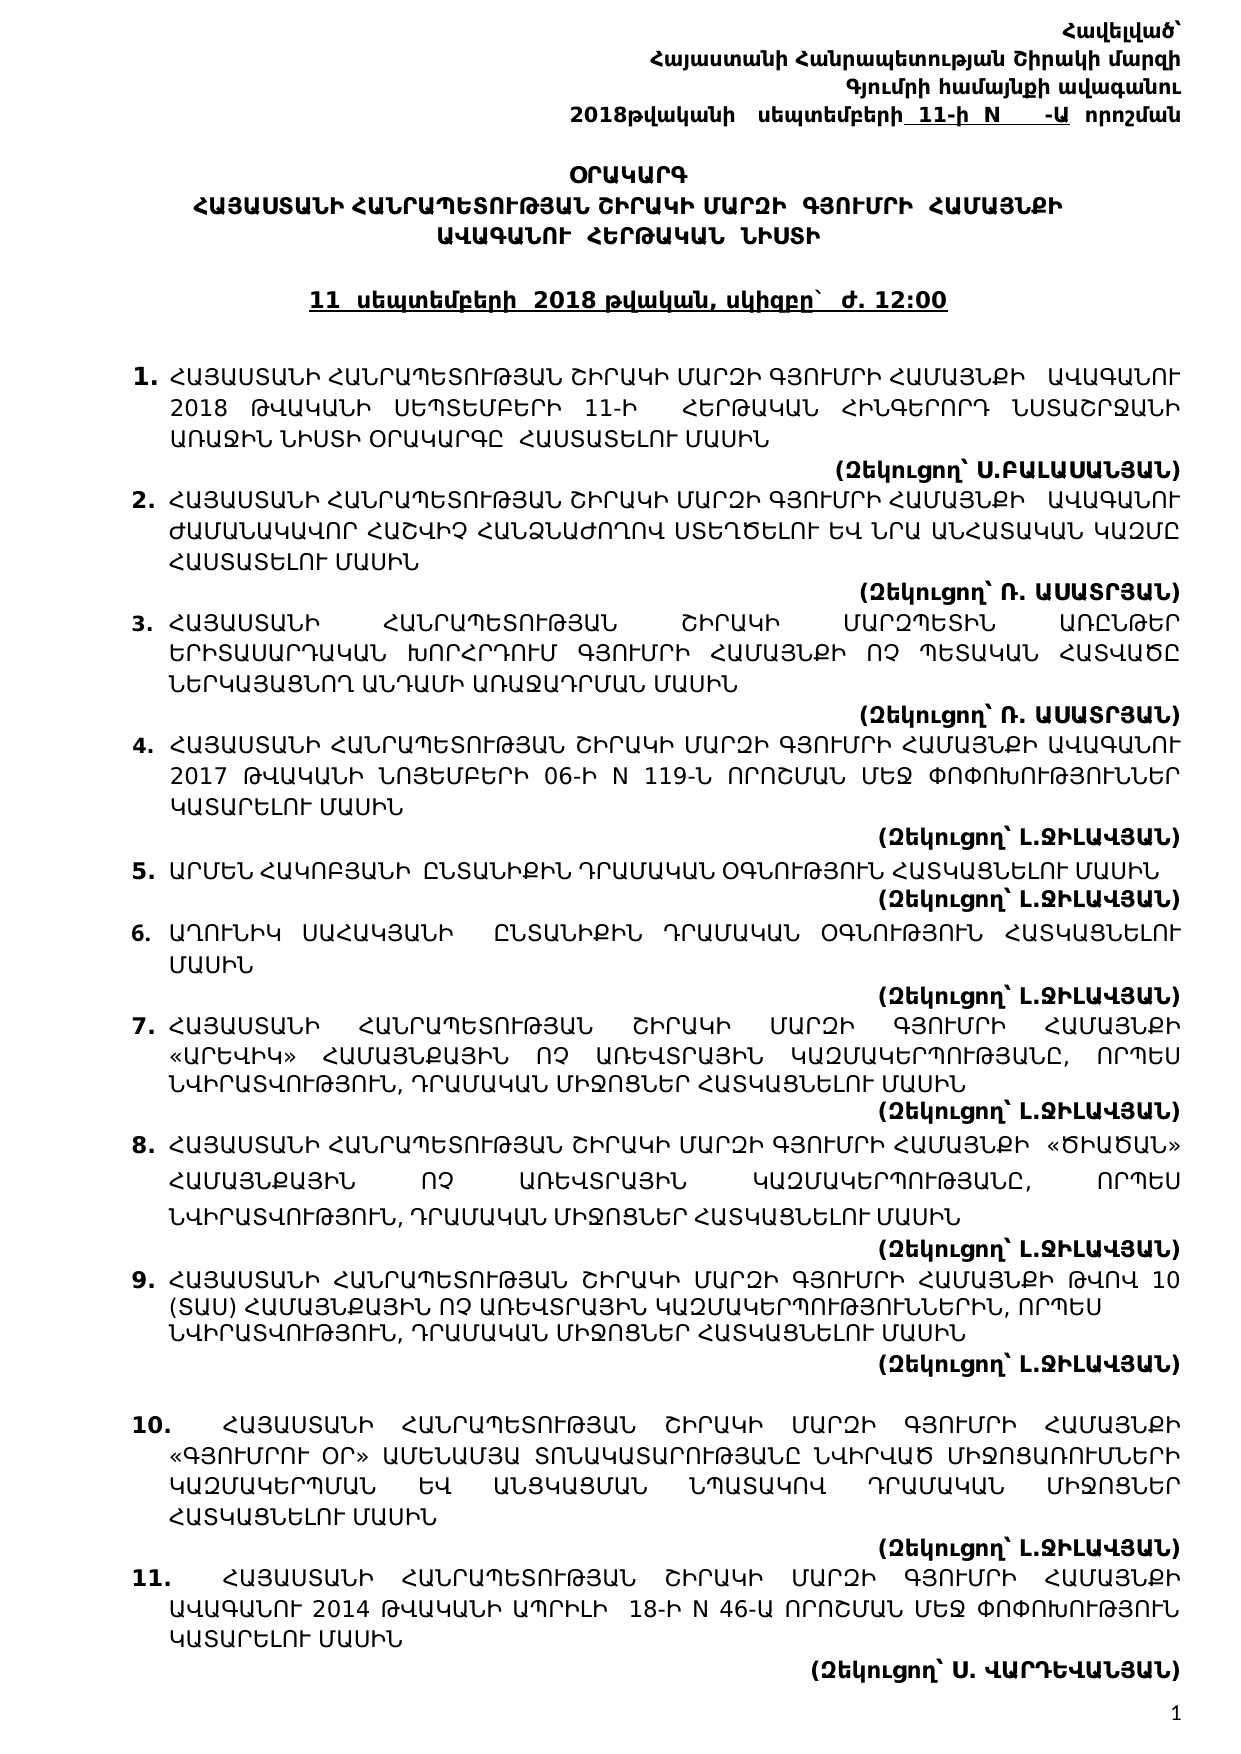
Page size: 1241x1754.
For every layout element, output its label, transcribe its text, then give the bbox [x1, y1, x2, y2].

text ՀԱՅԱՍՏԱՆԻ ՀԱՆՐԱՊԵՏՈՒԹՅԱՆ ՇԻՐԱԿԻ ՄԱՐԶԻ ԳՅՈՒՄՐԻ ՀԱՄԱՅՆՔԻ [75, 193, 1181, 219]
list (Զեկուցող՝ Լ.ՋԻԼԱՎՅԱՆ) [169, 1351, 1181, 1378]
list ՀԱՅԱՍՏԱՆԻ ՀԱՆՐԱՊԵՏՈՒԹՅԱՆ ՇԻՐԱԿԻ ՄԱՐԶԻ ԳՅՈՒՄՐԻ ՀԱՄԱՅՆՔԻ ԹՎՈՎ 10 (ՏԱՍ) ՀԱՄԱՅՆՔԱՅԻՆ ՈՉ ԱՌԵՎՏՐԱՅԻՆ ԿԱԶՄԱԿԵՐՊՈՒԹՅՈՒՆՆԵՐԻՆ, ՈՐՊԵՍ [131, 1267, 1181, 1320]
list (Զեկուցող՝ Լ.ՋԻԼԱՎՅԱՆ) [169, 983, 1181, 1009]
list ՀԱՅԱՍՏԱՆԻ ՀԱՆՐԱՊԵՏՈՒԹՅԱՆ ՇԻՐԱԿԻ ՄԱՐԶԻ ԳՅՈՒՄՐԻ ՀԱՄԱՅՆՔԻ ԱՎԱԳԱՆՈՒ 2018 ԹՎԱԿԱՆԻ ՍԵՊՏԵՄԲԵՐԻ 11-Ի ՀԵՐԹԱԿԱՆ ՀԻՆԳԵՐՈՐԴ ՆՍՏԱՇՐՋԱՆԻ ԱՌԱՋԻՆ ՆԻՍՏԻ ՕՐԱԿԱՐԳԸ ՀԱՍՏԱՏԵԼՈՒ ՄԱՍԻՆ [132, 362, 1181, 453]
list ՀԱՅԱՍՏԱՆԻ ՀԱՆՐԱՊԵՏՈՒԹՅԱՆ ՇԻՐԱԿԻ ՄԱՐԶԻ ԳՅՈՒՄՐԻ ՀԱՄԱՅՆՔԻ «ԳՅՈՒՄՐՈՒ ՕՐ» ԱՄԵՆԱՄՅԱ ՏՈՆԱԿԱՏԱՐՈՒԹՅԱՆԸ ՆՎԻՐՎԱԾ ՄԻՋՈՑԱՌՈՒՄՆԵՐԻ ԿԱԶՄԱԿԵՐՊՄԱՆ ԵՎ ԱՆՑԿԱՑՄԱՆ ՆՊԱՏԱԿՈՎ ԴՐԱՄԱԿԱՆ ՄԻՋՈՑՆԵՐ ՀԱՏԿԱՑՆԵԼՈՒ ՄԱՍԻՆ [131, 1412, 1181, 1531]
text 11 սեպտեմբերի 2018 թվական, սկիզբը` ժ. 12:00 [75, 287, 1181, 314]
list (Զեկուցող՝ Ս.ԲԱԼԱՍԱՆՅԱՆ) [169, 457, 1181, 483]
list (Զեկուցող՝ Ս. ՎԱՐԴԵՎԱՆՅԱՆ) [169, 1657, 1181, 1684]
list (Զեկուցող՝ Ռ. ԱՍԱՏՐՅԱՆ) [169, 702, 1181, 728]
list ԱՂՈՒՆԻԿ ՍԱՀԱԿՅԱՆԻ ԸՆՏԱՆԻՔԻՆ ԴՐԱՄԱԿԱՆ ՕԳՆՈՒԹՅՈՒՆ ՀԱՏԿԱՑՆԵԼՈՒ ՄԱՍԻՆ [131, 917, 1181, 979]
list ՆՎԻՐԱՏՎՈՒԹՅՈՒՆ, ԴՐԱՄԱԿԱՆ ՄԻՋՈՑՆԵՐ ՀԱՏԿԱՑՆԵԼՈՒ ՄԱՍԻՆ [169, 1320, 1181, 1347]
list ՀԱՅԱՍՏԱՆԻ ՀԱՆՐԱՊԵՏՈՒԹՅԱՆ ՇԻՐԱԿԻ ՄԱՐԶԻ ԳՅՈՒՄՐԻ ՀԱՄԱՅՆՔԻ «ԾԻԱԾԱՆ» ՀԱՄԱՅՆՔԱՅԻՆ ՈՉ ԱՌԵՎՏՐԱՅԻՆ ԿԱԶՄԱԿԵՐՊՈՒԹՅԱՆԸ, ՈՐՊԵՍ ՆՎԻՐԱՏՎՈՒԹՅՈՒՆ, ԴՐԱՄԱԿԱՆ ՄԻՋՈՑՆԵՐ ՀԱՏԿԱՑՆԵԼՈՒ ՄԱՍԻՆ [131, 1129, 1181, 1232]
list ՀԱՅԱՍՏԱՆԻ ՀԱՆՐԱՊԵՏՈՒԹՅԱՆ ՇԻՐԱԿԻ ՄԱՐԶԻ ԳՅՈՒՄՐԻ ՀԱՄԱՅՆՔԻ «ԱՐԵՎԻԿ» ՀԱՄԱՅՆՔԱՅԻՆ ՈՉ ԱՌԵՎՏՐԱՅԻՆ ԿԱԶՄԱԿԵՐՊՈՒԹՅԱՆԸ, ՈՐՊԵՍ ՆՎԻՐԱՏՎՈՒԹՅՈՒՆ, ԴՐԱՄԱԿԱՆ ՄԻՋՈՑՆԵՐ ՀԱՏԿԱՑՆԵԼՈՒ ՄԱՍԻՆ [131, 1013, 1181, 1098]
list (Զեկուցող՝ Ռ. ԱՍԱՏՐՅԱՆ) [169, 579, 1181, 606]
list (Զեկուցող՝ Լ.ՋԻԼԱՎՅԱՆ) [169, 1098, 1181, 1125]
list ԱՐՄԵՆ ՀԱԿՈԲՅԱՆԻ ԸՆՏԱՆԻՔԻՆ ԴՐԱՄԱԿԱՆ ՕԳՆՈՒԹՅՈՒՆ ՀԱՏԿԱՑՆԵԼՈՒ ՄԱՍԻՆ [131, 855, 1181, 886]
list (Զեկուցող՝ Լ.ՋԻԼԱՎՅԱՆ) [169, 1236, 1181, 1263]
list (Զեկուցող՝ Լ.ՋԻԼԱՎՅԱՆ) [169, 886, 1181, 913]
text ԱՎԱԳԱՆՈՒ ՀԵՐԹԱԿԱՆ ՆԻՍՏԻ [75, 223, 1181, 250]
text ՕՐԱԿԱՐԳ [75, 162, 1181, 189]
list (Զեկուցող՝ Լ.ՋԻԼԱՎՅԱՆ) [169, 824, 1181, 851]
list ՀԱՅԱՍՏԱՆԻ ՀԱՆՐԱՊԵՏՈՒԹՅԱՆ ՇԻՐԱԿԻ ՄԱՐԶՊԵՏԻՆ ԱՌԸՆԹԵՐ ԵՐԻՏԱՍԱՐԴԱԿԱՆ ԽՈՐՀՐԴՈՒՄ ԳՅՈՒՄՐԻ ՀԱՄԱՅՆՔԻ ՈՉ ՊԵՏԱԿԱՆ ՀԱՏՎԱԾԸ ՆԵՐԿԱՅԱՑՆՈՂ ԱՆԴԱՄԻ ԱՌԱՋԱԴՐՄԱՆ ՄԱՍԻՆ [131, 610, 1181, 698]
text Հայաստանի Հանրապետության Շիրակի մարզի Գյումրի համայնքի ավագանու 2018թվականի սեպտեմբերի 11-ի N -Ա որոշման [75, 47, 1181, 127]
list ՀԱՅԱՍՏԱՆԻ ՀԱՆՐԱՊԵՏՈՒԹՅԱՆ ՇԻՐԱԿԻ ՄԱՐԶԻ ԳՅՈՒՄՐԻ ՀԱՄԱՅՆՔԻ ԱՎԱԳԱՆՈՒ 2014 ԹՎԱԿԱՆԻ ԱՊՐԻԼԻ 18-Ի N 46-Ա ՈՐՈՇՄԱՆ ՄԵՋ ՓՈՓՈԽՈՒԹՅՈՒՆ ԿԱՏԱՐԵԼՈՒ ՄԱՍԻՆ [131, 1565, 1181, 1653]
text Հավելված՝ [75, 19, 1181, 43]
list (Զեկուցող՝ Լ.ՋԻԼԱՎՅԱՆ) [169, 1535, 1181, 1561]
list ՀԱՅԱՍՏԱՆԻ ՀԱՆՐԱՊԵՏՈՒԹՅԱՆ ՇԻՐԱԿԻ ՄԱՐԶԻ ԳՅՈՒՄՐԻ ՀԱՄԱՅՆՔԻ ԱՎԱԳԱՆՈՒ 2017 ԹՎԱԿԱՆԻ ՆՈՅԵՄԲԵՐԻ 06-Ի N 119-Ն ՈՐՈՇՄԱՆ ՄԵՋ ՓՈՓՈԽՈՒԹՅՈՒՆՆԵՐ ԿԱՏԱՐԵԼՈՒ ՄԱՍԻՆ [132, 733, 1181, 821]
list ՀԱՅԱՍՏԱՆԻ ՀԱՆՐԱՊԵՏՈՒԹՅԱՆ ՇԻՐԱԿԻ ՄԱՐԶԻ ԳՅՈՒՄՐԻ ՀԱՄԱՅՆՔԻ ԱՎԱԳԱՆՈՒ ԺԱՄԱՆԱԿԱՎՈՐ ՀԱՇՎԻՉ ՀԱՆՁՆԱԺՈՂՈՎ ՍՏԵՂԾԵԼՈՒ ԵՎ ՆՐԱ ԱՆՀԱՏԱԿԱՆ ԿԱԶՄԸ ՀԱՍՏԱՏԵԼՈՒ ՄԱՍԻՆ [131, 487, 1181, 575]
